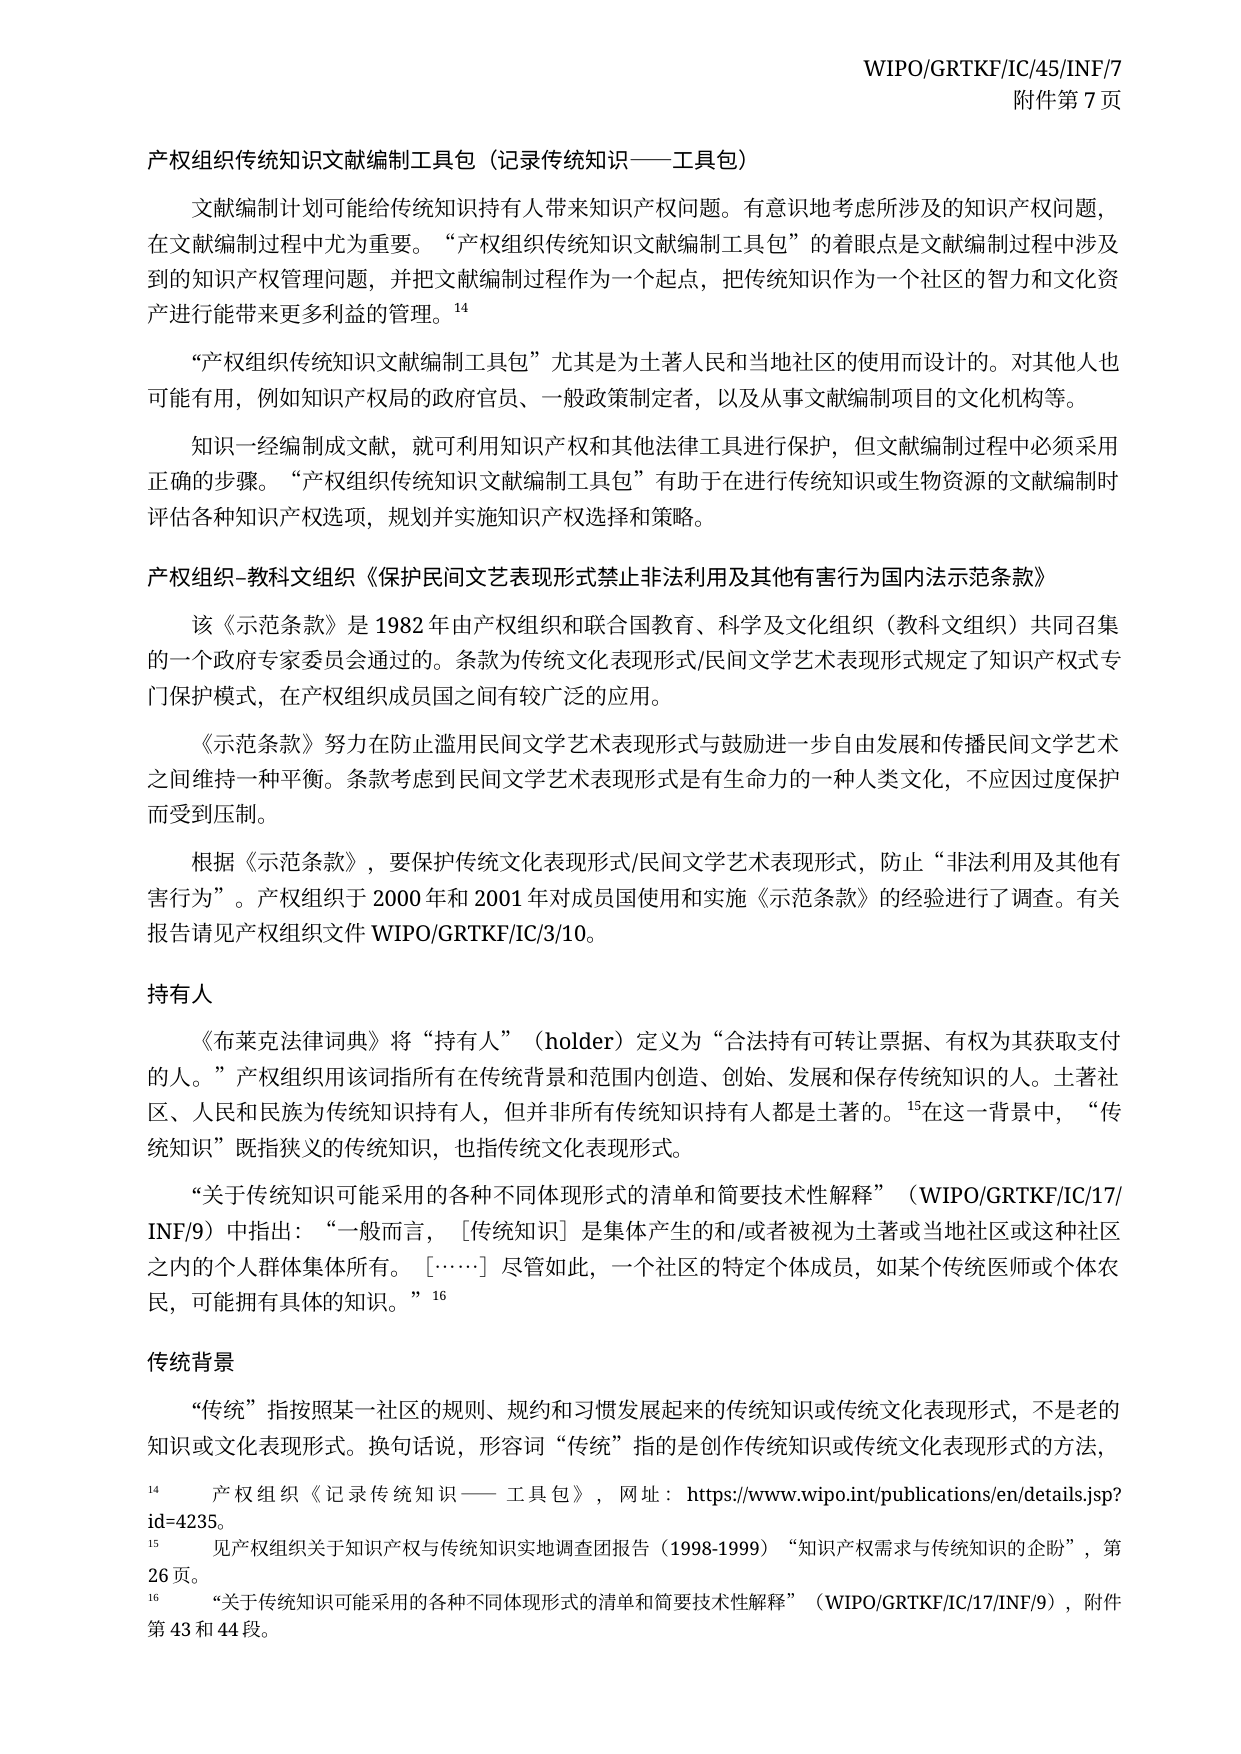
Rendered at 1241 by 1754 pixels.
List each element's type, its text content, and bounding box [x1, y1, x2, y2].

text 产权组织–教科文组织《保护民间文艺表现形式禁止非法利用及其他有害行为国内法示范条款》 [148, 556, 1122, 592]
text 根据《示范条款》，要保护传统文化表现形式/民间文学艺术表现形式，防止“非法利用及其他有害行为”。产权组织于2000年和2001年对成员国使用和实施《示范条款》的经验进行了调查。有关报告请见产权组织文件WIPO/GRTKF/IC/3/10。 [148, 842, 1122, 948]
text “产权组织传统知识文献编制工具包”尤其是为土著人民和当地社区的使用而设计的。对其他人也可能有用，例如知识产权局的政府官员、一般政策制定者，以及从事文献编制项目的文化机构等。 [148, 342, 1122, 412]
text 《布莱克法律词典》将“持有人”（holder）定义为“合法持有可转让票据、有权为其获取支付的人。”产权组织用该词指所有在传统背景和范围内创造、创始、发展和保存传统知识的人。土著社区、人民和民族为传统知识持有人，但并非所有传统知识持有人都是土著的。在这一背景中，“传统知识”既指狭义的传统知识，也指传统文化表现形式。 [148, 1021, 1122, 1162]
text 产权组织传统知识文献编制工具包（记录传统知识——工具包） [148, 139, 1122, 175]
text 文献编制计划可能给传统知识持有人带来知识产权问题。有意识地考虑所涉及的知识产权问题，在文献编制过程中尤为重要。“产权组织传统知识文献编制工具包”的着眼点是文献编制过程中涉及到的知识产权管理问题，并把文献编制过程作为一个起点，把传统知识作为一个社区的智力和文化资产进行能带来更多利益的管理。 [148, 187, 1122, 329]
text 传统背景 [148, 1342, 1122, 1377]
text 该《示范条款》是1982年由产权组织和联合国教育、科学及文化组织（教科文组织）共同召集的一个政府专家委员会通过的。条款为传统文化表现形式/民间文学艺术表现形式规定了知识产权式专门保护模式，在产权组织成员国之间有较广泛的应用。 [148, 604, 1122, 710]
text 《示范条款》努力在防止滥用民间文学艺术表现形式与鼓励进一步自由发展和传播民间文学艺术之间维持一种平衡。条款考虑到民间文学艺术表现形式是有生命力的一种人类文化，不应因过度保护而受到压制。 [148, 723, 1122, 829]
text 知识一经编制成文献，就可利用知识产权和其他法律工具进行保护，但文献编制过程中必须采用正确的步骤。“产权组织传统知识文献编制工具包”有助于在进行传统知识或生物资源的文献编制时评估各种知识产权选项，规划并实施知识产权选择和策略。 [148, 425, 1122, 531]
text 持有人 [148, 973, 1122, 1008]
text “关于传统知识可能采用的各种不同体现形式的清单和简要技术性解释”（WIPO/GRTKF/IC/17/INF/9）中指出：“一般而言，［传统知识］是集体产生的和/或者被视为土著或当地社区或这种社区之内的个人群体集体所有。［……］尽管如此，一个社区的特定个体成员，如某个传统医师或个体农民，可能拥有具体的知识。” [148, 1175, 1122, 1317]
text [148, 1389, 1122, 1460]
